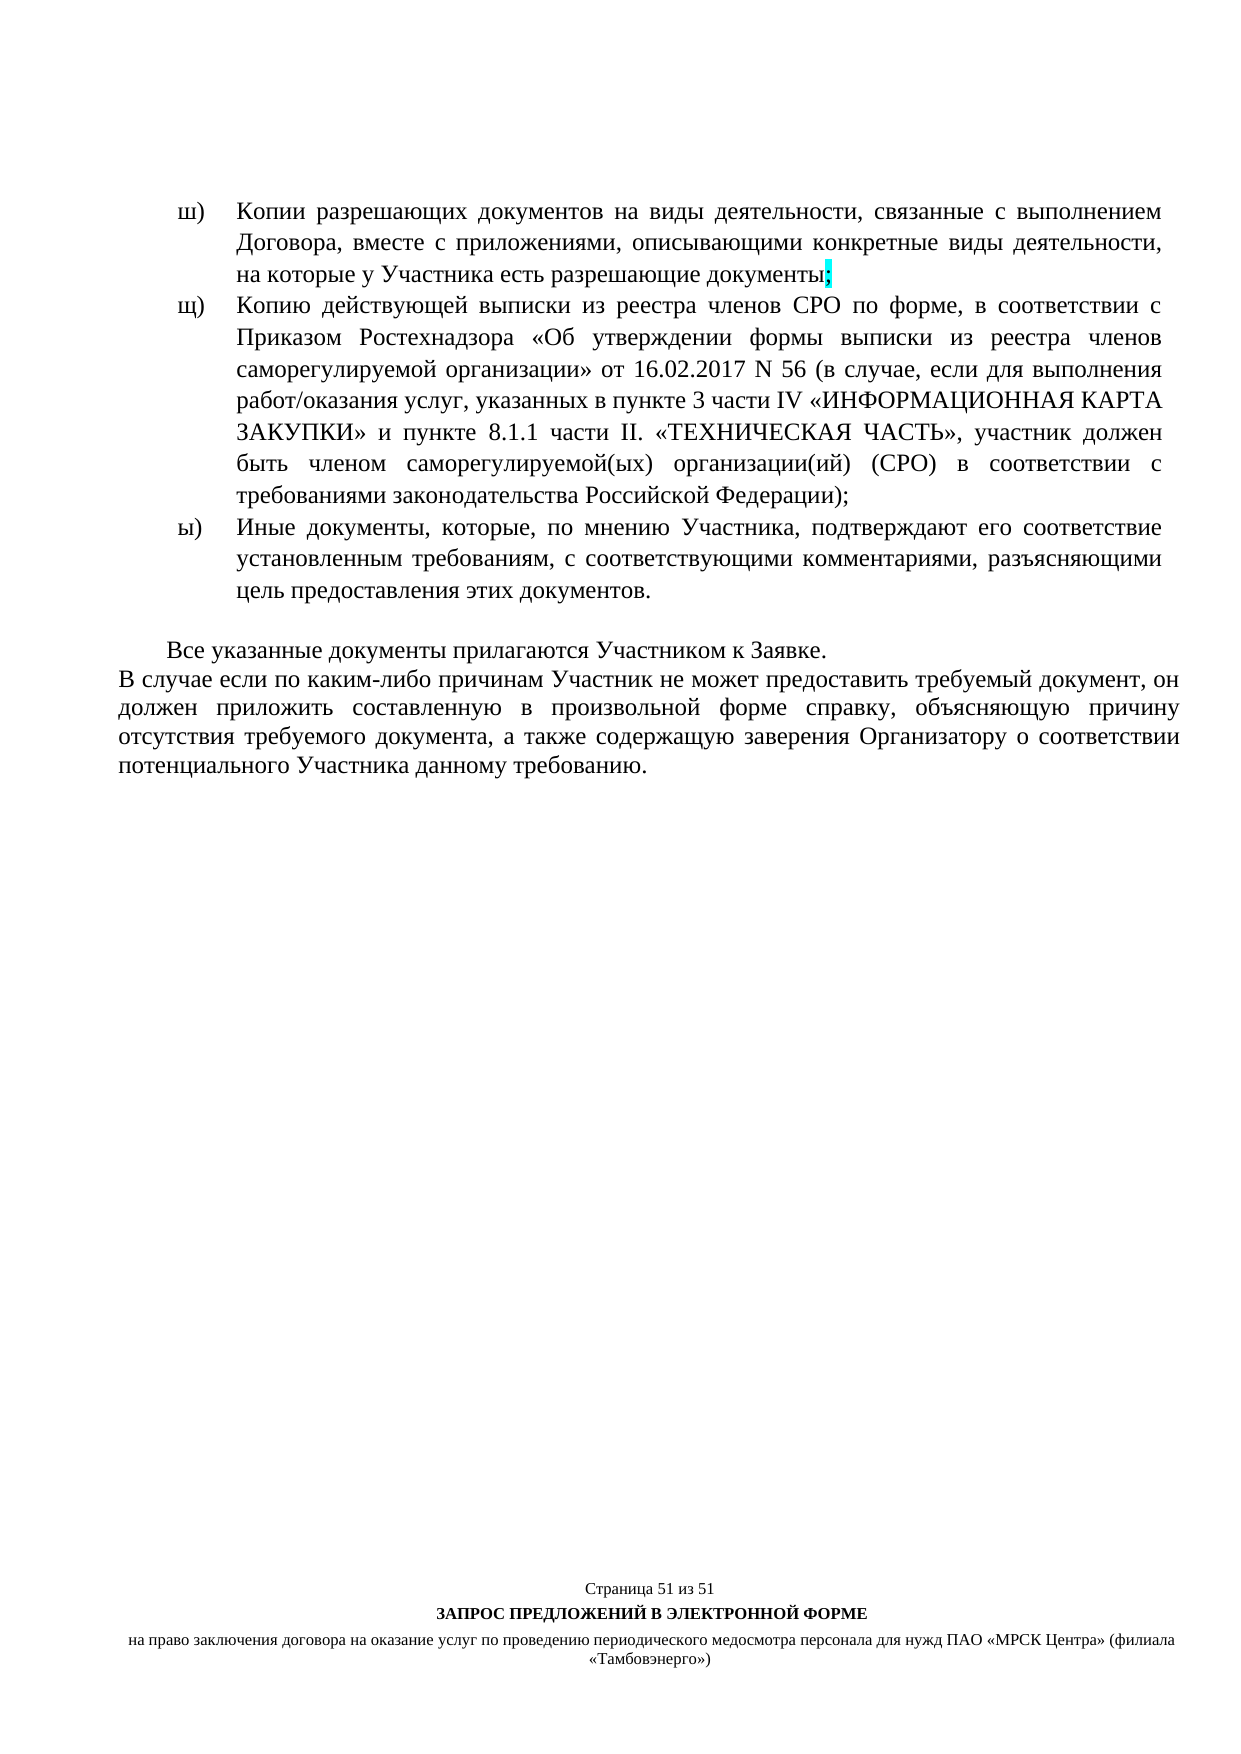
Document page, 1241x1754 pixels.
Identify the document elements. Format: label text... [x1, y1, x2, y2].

list Копии разрешающих документов на виды деятельности, связанные с выполнением Договора, вместе с приложениями, описывающими конкретные виды деятельности, на которые у Участника есть разрешающие документы; [177, 196, 1163, 288]
list Иные документы, которые, по мнению Участника, подтверждают его соответствие установленным требованиям, с соответствующими комментариями, разъясняющими цель предоставления этих документов. [177, 512, 1163, 603]
text В случае если по каким-либо причинам Участник не может предоставить требуемый документ, он должен приложить составленную в произвольной форме справку, объясняющую причину отсутствия требуемого документа, а также содержащую заверения Организатору о соответствии потенциального Участника данному требованию. [118, 664, 1181, 779]
list Копию действующей выписки из реестра членов СРО по форме, в соответствии с Приказом Ростехнадзора «Об утверждении формы выписки из реестра членов саморегулируемой организации» от 16.02.2017 N 56 (в случае, если для выполнения работ/оказания услуг, указанных в пункте 3 части IV «ИНФОРМАЦИОННАЯ КАРТА ЗАКУПКИ» и пункте 8.1.1 части II. «ТЕХНИЧЕСКАЯ ЧАСТЬ», участник должен быть членом саморегулируемой(ых) организации(ий) (СРО) в соответствии с требованиями законодательства Российской Федерации); [177, 291, 1163, 509]
subtitle Все указанные документы прилагаются Участником к Заявке. [118, 635, 1163, 664]
